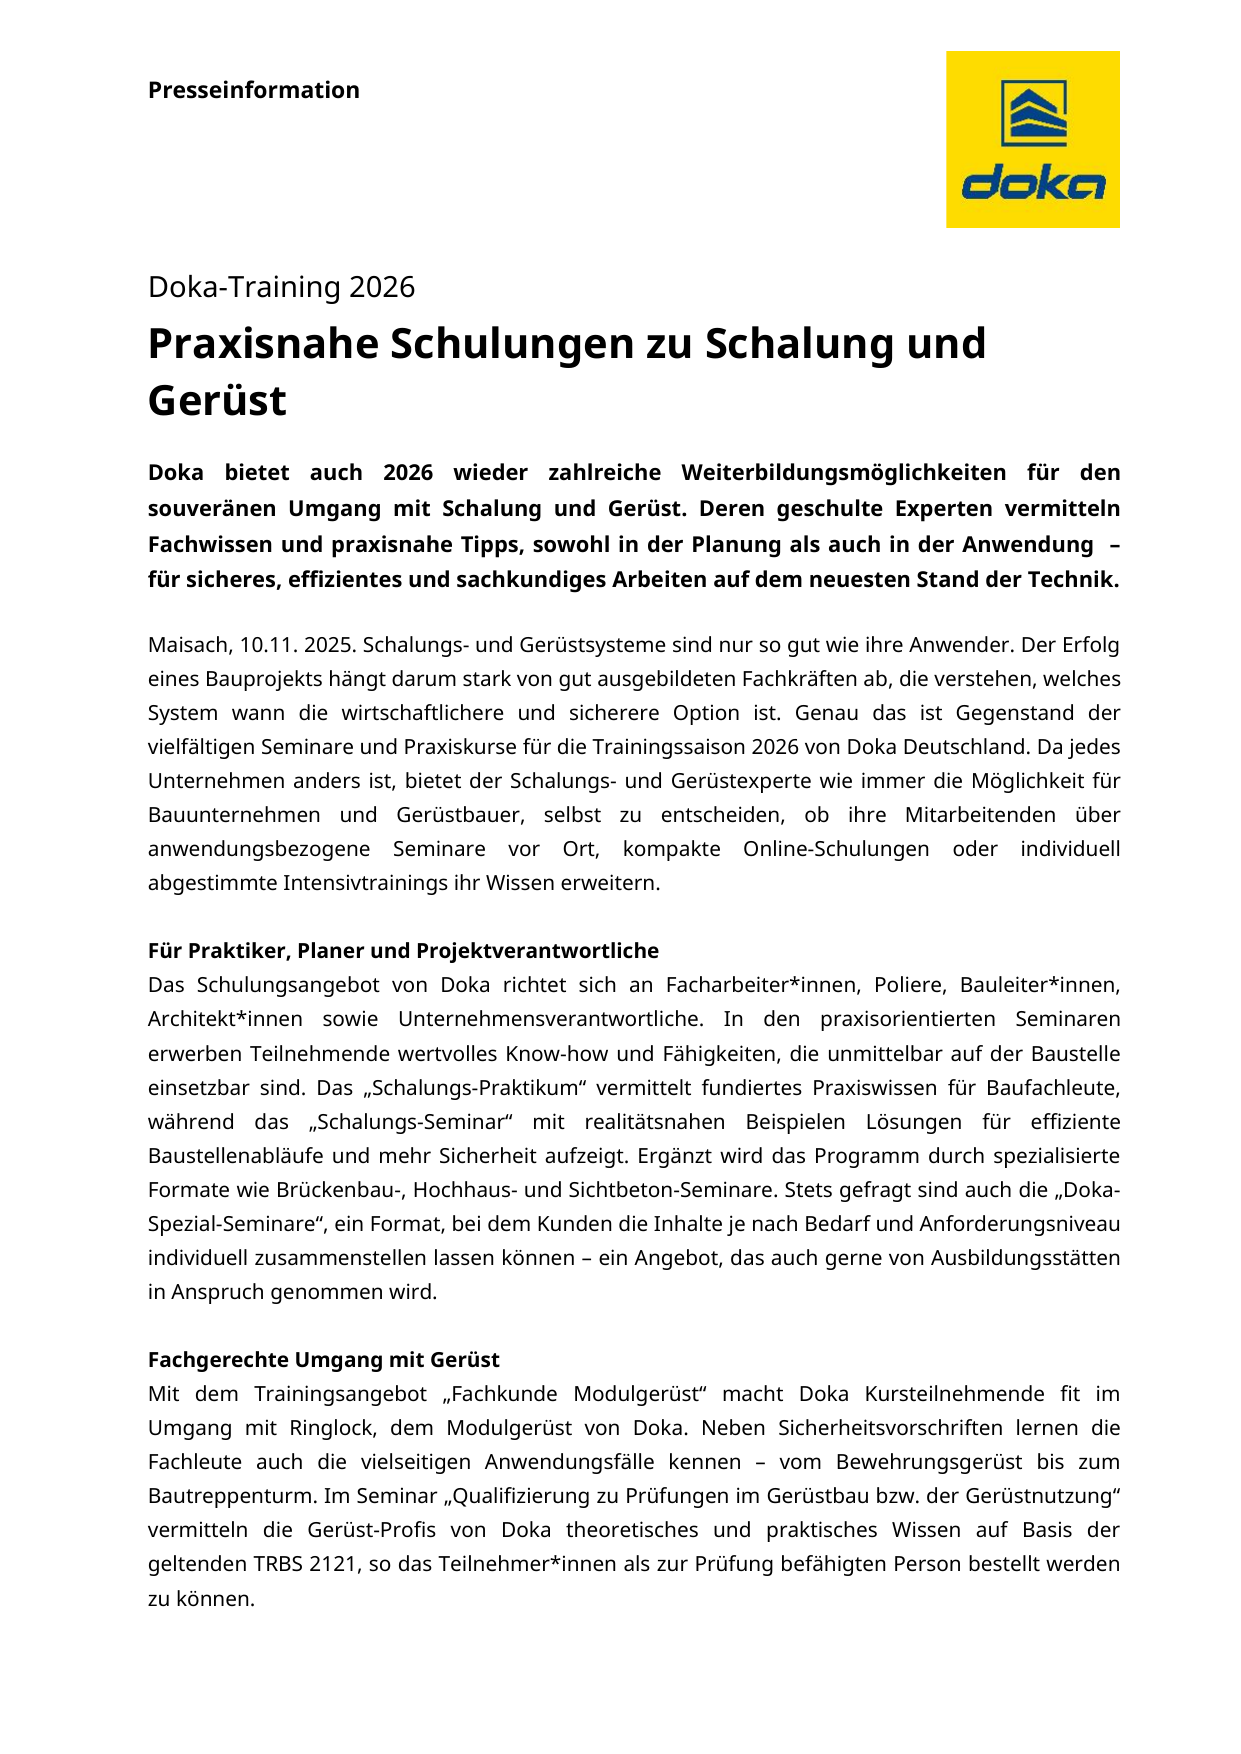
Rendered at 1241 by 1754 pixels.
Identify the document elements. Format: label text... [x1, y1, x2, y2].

text Praxisnahe Schulungen zu Schalung und Gerüst [148, 314, 1122, 427]
text Für Praktiker, Planer und Projektverantwortliche [148, 936, 1122, 965]
text Doka bietet auch 2026 wieder zahlreiche Weiterbildungsmöglichkeiten für den souveränen Umgang mit Schalung und Gerüst. Deren geschulte Experten vermitteln Fachwissen und praxisnahe Tipps, sowohl in der Planung als auch in der Anwendung – für sicheres, effizientes und sachkundiges Arbeiten auf dem neuesten Stand der Technik. [148, 457, 1122, 594]
text Doka-Training 2026 [148, 266, 1122, 306]
text Das Schulungsangebot von Doka richtet sich an Facharbeiter*innen, Poliere, Bauleiter*innen, Architekt*innen sowie Unternehmensverantwortliche. In den praxisorientierten Seminaren erwerben Teilnehmende wertvolles Know-how und Fähigkeiten, die unmittelbar auf der Baustelle einsetzbar sind. Das „Schalungs-Praktikum“ vermittelt fundiertes Praxiswissen für Baufachleute, während das „Schalungs-Seminar“ mit realitätsnahen Beispielen Lösungen für effiziente Baustellenabläufe und mehr Sicherheit aufzeigt. Ergänzt wird das Programm durch spezialisierte Formate wie Brückenbau-, Hochhaus- und Sichtbeton-Seminare. Stets gefragt sind auch die „Doka-Spezial-Seminare“, ein Format, bei dem Kunden die Inhalte je nach Bedarf und Anforderungsniveau individuell zusammenstellen lassen können – ein Angebot, das auch gerne von Ausbildungsstätten in Anspruch genommen wird. [148, 971, 1122, 1306]
text Maisach, 10.11. 2025. Schalungs- und Gerüstsysteme sind nur so gut wie ihre Anwender. Der Erfolg eines Bauprojekts hängt darum stark von gut ausgebildeten Fachkräften ab, die verstehen, welches System wann die wirtschaftlichere und sicherere Option ist. Genau das ist Gegenstand der vielfältigen Seminare und Praxiskurse für die Trainingssaison 2026 von Doka Deutschland. Da jedes Unternehmen anders ist, bietet der Schalungs- und Gerüstexperte wie immer die Möglichkeit für Bauunternehmen und Gerüstbauer, selbst zu entscheiden, ob ihre Mitarbeitenden über anwendungsbezogene Seminare vor Ort, kompakte Online-Schulungen oder individuell abgestimmte Intensivtrainings ihr Wissen erweitern. [148, 630, 1122, 897]
text Mit dem Trainingsangebot „Fachkunde Modulgerüst“ macht Doka Kursteilnehmende fit im Umgang mit Ringlock, dem Modulgerüst von Doka. Neben Sicherheitsvorschriften lernen die Fachleute auch die vielseitigen Anwendungsfälle kennen – vom Bewehrungsgerüst bis zum Bautreppenturm. Im Seminar „Qualifizierung zu Prüfungen im Gerüstbau bzw. der Gerüstnutzung“ vermitteln die Gerüst-Profis von Doka theoretisches und praktisches Wissen auf Basis der geltenden TRBS 2121, so das Teilnehmer*innen als zur Prüfung befähigten Person bestellt werden zu können. [148, 1379, 1122, 1612]
text Fachgerechte Umgang mit Gerüst [148, 1345, 1122, 1374]
picture [945, 51, 1120, 226]
